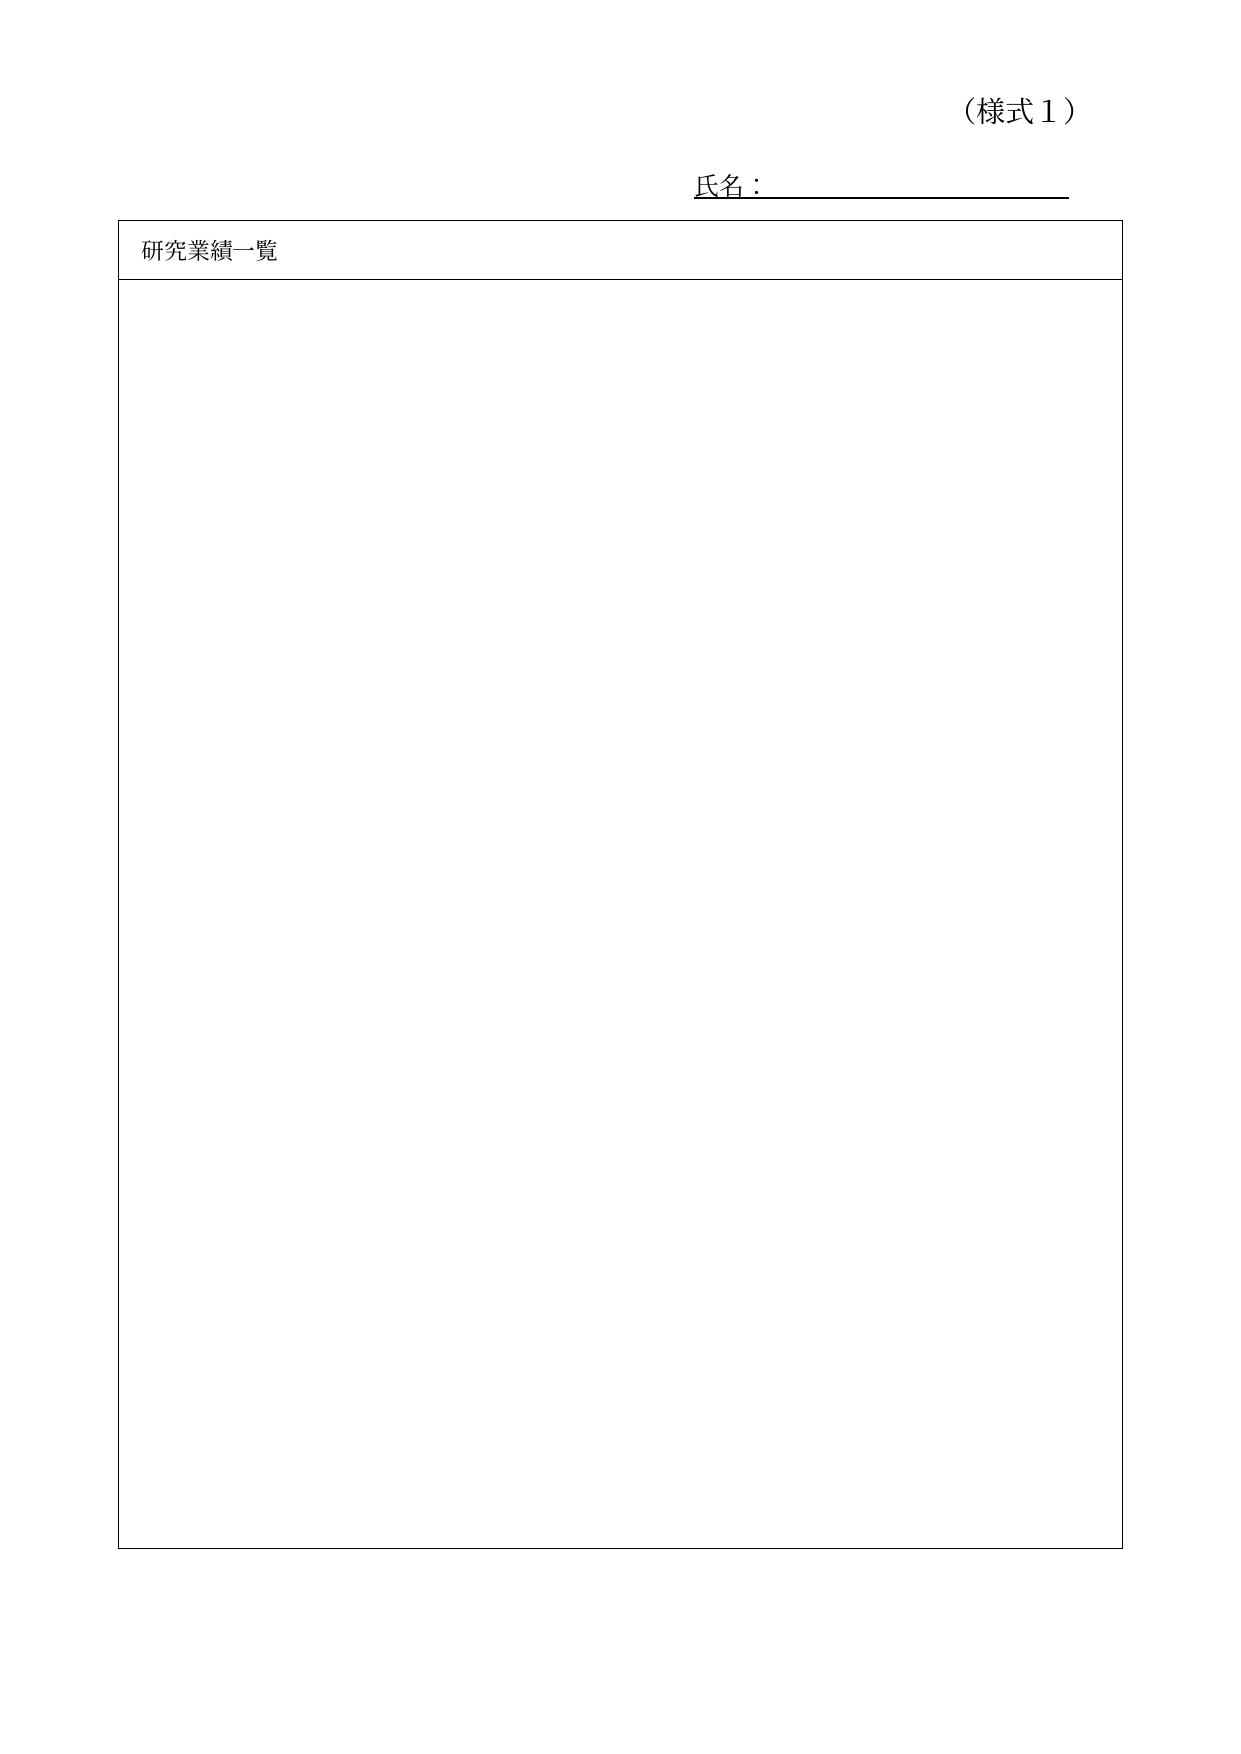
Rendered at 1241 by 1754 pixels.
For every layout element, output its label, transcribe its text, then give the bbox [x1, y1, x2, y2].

table_header 研究業績一覧 [119, 221, 1122, 279]
table_cell [119, 280, 1122, 1547]
text 氏名： [173, 149, 1092, 220]
